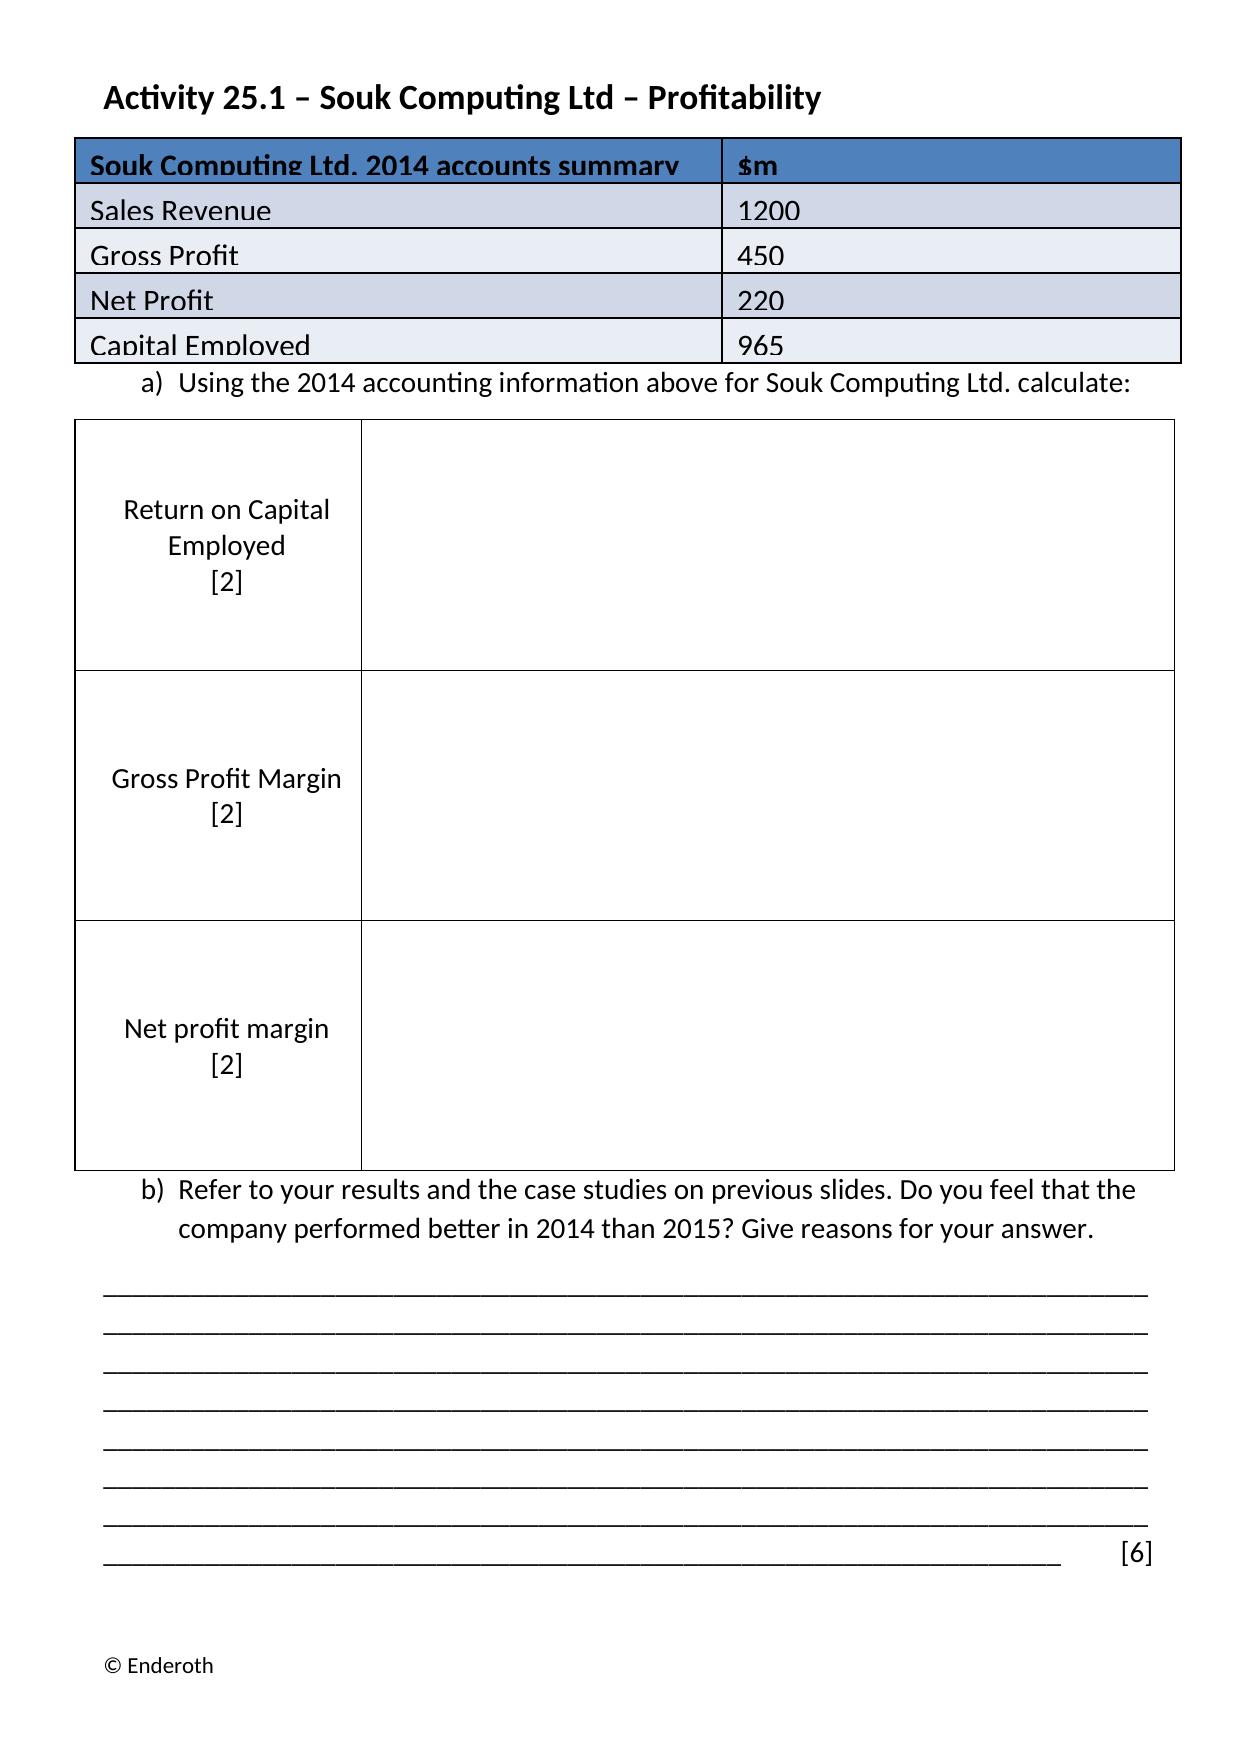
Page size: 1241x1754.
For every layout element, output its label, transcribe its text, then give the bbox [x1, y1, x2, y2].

table_cell [362, 921, 1174, 1170]
table_cell Gross Profit [76, 229, 721, 272]
table_cell [362, 671, 1174, 920]
table_cell Sales Revenue [76, 184, 721, 227]
table_cell Capital Employed [76, 319, 721, 362]
list Refer to your results and the case studies on previous slides. Do you feel that the company performed better in 2014 than 2015? Give reasons for your answer. [141, 1171, 1162, 1246]
table_header Souk Computing Ltd. 2014 accounts summary [76, 139, 721, 182]
table_cell 450 [723, 229, 1180, 272]
table_header [362, 420, 1174, 669]
table_cell 965 [723, 319, 1180, 362]
table_header Return on Capital Employed [2] [76, 420, 361, 669]
table_cell Net profit margin [2] [76, 921, 361, 1170]
table_cell Net Profit [76, 274, 721, 317]
table_cell 220 [723, 274, 1180, 317]
table_cell 1200 [723, 184, 1180, 227]
list Using the 2014 accounting information above for Souk Computing Ltd. calculate: [141, 364, 1162, 400]
table_cell Gross Profit Margin [2] [76, 671, 361, 920]
table_header $m [723, 139, 1180, 182]
text __________________________________________________________________________________________________________________________________________________________________________________________________________________________________________________________________________________________________________________________________________________________________________________________________________________________________________________________________________________________________________________________________________________________________________________________ [6] [103, 1265, 1162, 1570]
